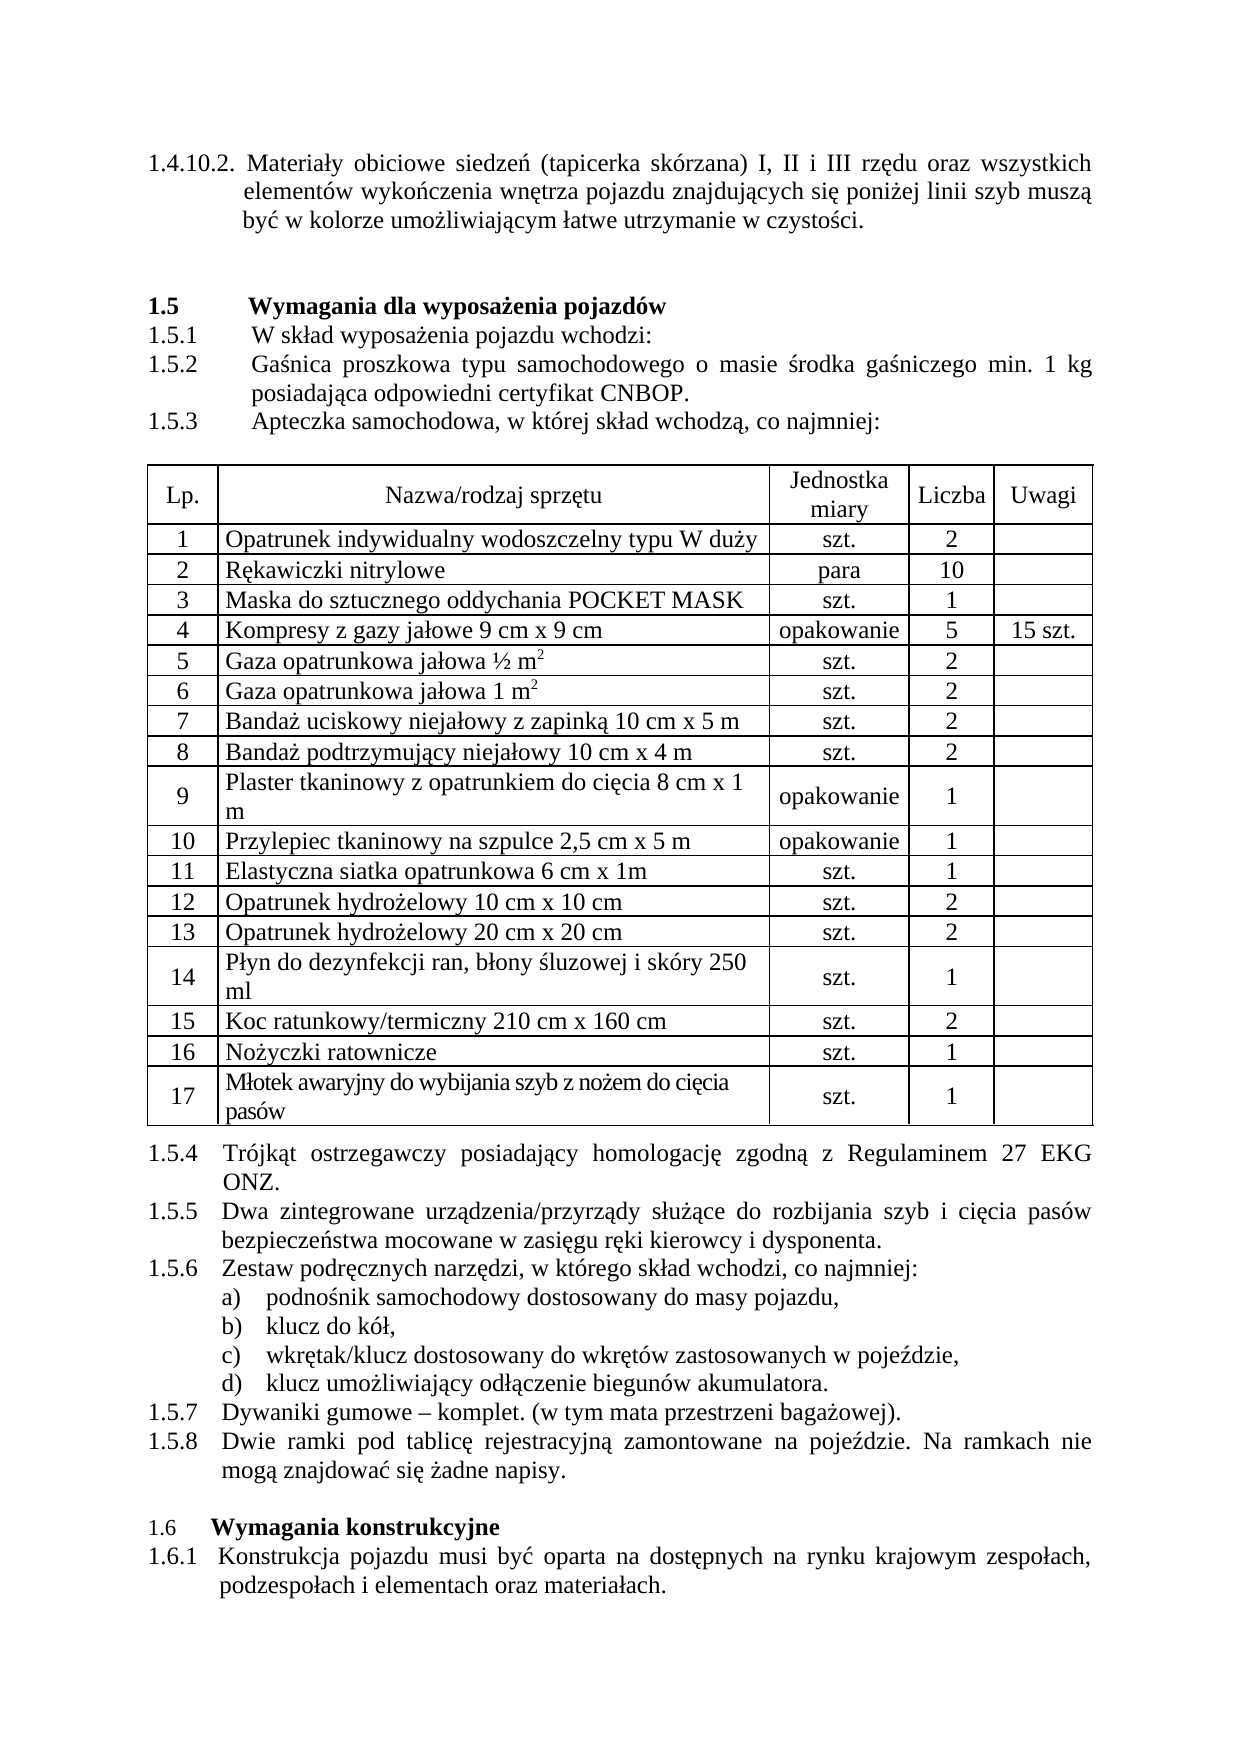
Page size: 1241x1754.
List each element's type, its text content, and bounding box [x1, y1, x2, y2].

table_cell Plaster tkaninowy z opatrunkiem do cięcia 8 cm x 1 m [219, 767, 769, 824]
list Apteczka samochodowa, w której skład wchodzą, co najmniej: [148, 406, 1093, 435]
table_cell szt. [770, 676, 908, 705]
table_cell [995, 1006, 1092, 1035]
table_cell [995, 585, 1092, 614]
table_cell [995, 947, 1092, 1005]
table_cell 8 [148, 737, 217, 765]
list wkrętak/klucz dostosowany do wkrętów zastosowanych w pojeździe, [221, 1340, 1093, 1368]
table_header Uwagi [995, 466, 1092, 523]
table_cell 9 [148, 767, 217, 824]
table_cell 16 [148, 1037, 217, 1065]
table_cell 6 [148, 676, 217, 705]
table_cell 1 [910, 826, 993, 855]
table_cell [995, 767, 1092, 824]
list Materiały obiciowe siedzeń (tapicerka skórzana) I, II i III rzędu oraz wszystkich elementów wykończenia wnętrza pojazdu znajdujących się poniżej linii szyb muszą być w kolorze umożliwiającym łatwe utrzymanie w czystości. [148, 148, 1093, 234]
table_cell [995, 676, 1092, 705]
table_cell [995, 1067, 1092, 1124]
list Trójkąt ostrzegawczy posiadający homologację zgodną z Regulaminem 27 EKG ONZ. [148, 1138, 1093, 1196]
list klucz do kół, [221, 1311, 1093, 1340]
table_cell opakowanie [770, 616, 908, 644]
table_cell 2 [910, 525, 993, 553]
table_cell 17 [148, 1067, 217, 1124]
table_cell 1 [910, 1067, 993, 1124]
table_cell szt. [770, 737, 908, 765]
table_header Jednostka miary [770, 466, 908, 523]
text 1.5.7 Dywaniki gumowe – komplet. (w tym mata przestrzeni bagażowej). [148, 1397, 1093, 1426]
list klucz umożliwiający odłączenie biegunów akumulatora. [221, 1368, 1093, 1397]
text 1.5.5 Dwa zintegrowane urządzenia/przyrządy służące do rozbijania szyb i cięcia pasów bezpieczeństwa mocowane w zasięgu ręki kierowcy i dysponenta. [148, 1196, 1093, 1253]
list Wymagania konstrukcyjne [148, 1512, 1093, 1541]
table_cell 2 [910, 917, 993, 946]
table_cell 2 [910, 1006, 993, 1035]
table_header Nazwa/rodzaj sprzętu [219, 466, 769, 523]
table_cell 2 [910, 706, 993, 735]
table_cell [995, 826, 1092, 855]
table_cell 5 [148, 646, 217, 674]
table_cell [995, 737, 1092, 765]
table_cell [995, 1037, 1092, 1065]
table_cell 1 [910, 585, 993, 614]
table_cell Opatrunek indywidualny wodoszczelny typu W duży [219, 525, 769, 553]
table_cell Nożyczki ratownicze [219, 1037, 769, 1065]
table_cell szt. [770, 1037, 908, 1065]
table_cell opakowanie [770, 826, 908, 855]
table_cell 1 [910, 947, 993, 1005]
table_cell [995, 887, 1092, 915]
table_cell Bandaż uciskowy niejałowy z zapinką 10 cm x 5 m [219, 706, 769, 735]
table_cell [995, 555, 1092, 583]
table_cell szt. [770, 947, 908, 1005]
table_cell 2 [910, 887, 993, 915]
table_cell [995, 917, 1092, 946]
table_cell Bandaż podtrzymujący niejałowy 10 cm x 4 m [219, 737, 769, 765]
table_cell 10 [910, 555, 993, 583]
table_cell 14 [148, 947, 217, 1005]
list Gaśnica proszkowa typu samochodowego o masie środka gaśniczego min. 1 kg posiadająca odpowiedni certyfikat CNBOP. [148, 349, 1093, 406]
list W skład wyposażenia pojazdu wchodzi: [148, 320, 1093, 349]
table_cell 1 [910, 1037, 993, 1065]
table_cell szt. [770, 856, 908, 885]
table_cell szt. [770, 706, 908, 735]
list podnośnik samochodowy dostosowany do masy pojazdu, [221, 1282, 1093, 1311]
table_cell szt. [770, 1006, 908, 1035]
table_cell szt. [770, 646, 908, 674]
table_cell Koc ratunkowy/termiczny 210 cm x 160 cm [219, 1006, 769, 1035]
table_cell Gaza opatrunkowa jałowa 1 m2 [219, 676, 769, 705]
text 1.6.1 Konstrukcja pojazdu musi być oparta na dostępnych na rynku krajowym zespołach, podzespołach i elementach oraz materiałach. [148, 1541, 1093, 1598]
text 1.5.6 Zestaw podręcznych narzędzi, w którego skład wchodzi, co najmniej: [148, 1253, 1093, 1282]
table_cell 4 [148, 616, 217, 644]
table_cell Opatrunek hydrożelowy 20 cm x 20 cm [219, 917, 769, 946]
table_cell 3 [148, 585, 217, 614]
table_cell Młotek awaryjny do wybijania szyb z nożem do cięcia pasów [219, 1067, 769, 1124]
table_cell Płyn do dezynfekcji ran, błony śluzowej i skóry 250 ml [219, 947, 769, 1005]
table_cell Gaza opatrunkowa jałowa ½ m2 [219, 646, 769, 674]
table_header Liczba [910, 466, 993, 523]
table_cell 10 [148, 826, 217, 855]
table_header Lp. [148, 466, 217, 523]
table_cell 15 szt. [995, 616, 1092, 644]
table_cell 1 [148, 525, 217, 553]
table_cell Kompresy z gazy jałowe 9 cm x 9 cm [219, 616, 769, 644]
text 1.5 Wymagania dla wyposażenia pojazdów [148, 291, 1093, 320]
table_cell 7 [148, 706, 217, 735]
table_cell szt. [770, 917, 908, 946]
table_cell 13 [148, 917, 217, 946]
table_cell 1 [910, 856, 993, 885]
table_cell para [770, 555, 908, 583]
table_cell 12 [148, 887, 217, 915]
table_cell 2 [910, 676, 993, 705]
table_cell Rękawiczki nitrylowe [219, 555, 769, 583]
table_cell szt. [770, 585, 908, 614]
table_cell [995, 856, 1092, 885]
table_cell [995, 646, 1092, 674]
table_cell [995, 525, 1092, 553]
table_cell opakowanie [770, 767, 908, 824]
table_cell 11 [148, 856, 217, 885]
table_cell 1 [910, 767, 993, 824]
table_cell Maska do sztucznego oddychania POCKET MASK [219, 585, 769, 614]
table_cell 15 [148, 1006, 217, 1035]
table_cell Elastyczna siatka opatrunkowa 6 cm x 1m [219, 856, 769, 885]
text 1.5.8 Dwie ramki pod tablicę rejestracyjną zamontowane na pojeździe. Na ramkach nie mogą znajdować się żadne napisy. [148, 1426, 1093, 1483]
table_cell 2 [148, 555, 217, 583]
table_cell 2 [910, 737, 993, 765]
table_cell 5 [910, 616, 993, 644]
table_cell szt. [770, 525, 908, 553]
table_cell szt. [770, 1067, 908, 1124]
table_cell 2 [910, 646, 993, 674]
table_cell [995, 706, 1092, 735]
table_cell Opatrunek hydrożelowy 10 cm x 10 cm [219, 887, 769, 915]
table_cell Przylepiec tkaninowy na szpulce 2,5 cm x 5 m [219, 826, 769, 855]
table_cell szt. [770, 887, 908, 915]
